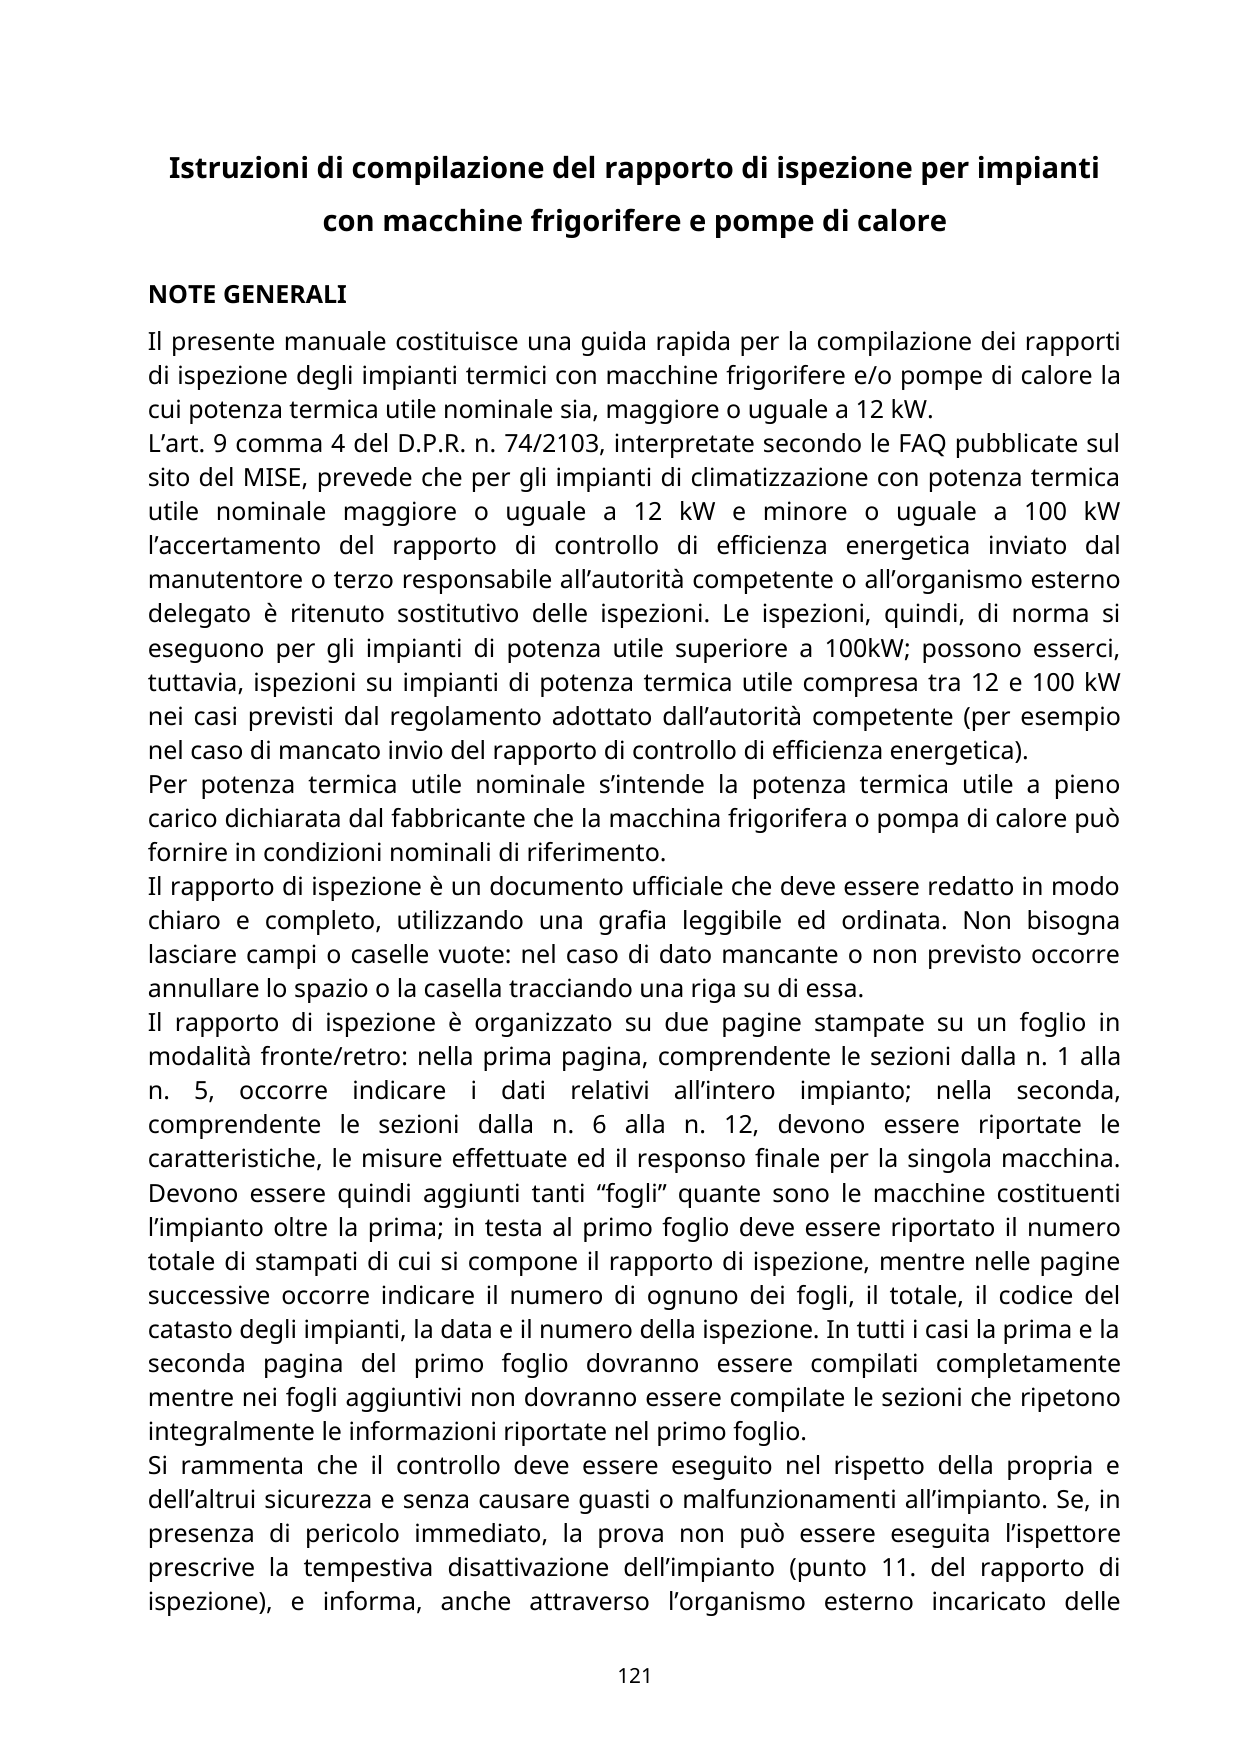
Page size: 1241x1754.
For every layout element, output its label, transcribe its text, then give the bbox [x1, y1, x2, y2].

text Il presente manuale costituisce una guida rapida per la compilazione dei rapporti di ispezione degli impianti termici con macchine frigorifere e/o pompe di calore la cui potenza termica utile nominale sia, maggiore o uguale a 12 kW. [148, 324, 1122, 426]
text Il rapporto di ispezione è organizzato su due pagine stampate su un foglio in modalità fronte/retro: nella prima pagina, comprendente le sezioni dalla n. 1 alla n. 5, occorre indicare i dati relativi all’intero impianto; nella seconda, comprendente le sezioni dalla n. 6 alla n. 12, devono essere riportate le caratteristiche, le misure effettuate ed il responso finale per la singola macchina. Devono essere quindi aggiunti tanti “fogli” quante sono le macchine costituenti l’impianto oltre la prima; in testa al primo foglio deve essere riportato il numero totale di stampati di cui si compone il rapporto di ispezione, mentre nelle pagine successive occorre indicare il numero di ognuno dei fogli, il totale, il codice del catasto degli impianti, la data e il numero della ispezione. In tutti i casi la prima e la seconda pagina del primo foglio dovranno essere compilati completamente mentre nei fogli aggiuntivi non dovranno essere compilate le sezioni che ripetono integralmente le informazioni riportate nel primo foglio. [148, 1005, 1122, 1448]
text Per potenza termica utile nominale s’intende la potenza termica utile a pieno carico dichiarata dal fabbricante che la macchina frigorifera o pompa di calore può fornire in condizioni nominali di riferimento. [148, 766, 1122, 869]
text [148, 1448, 1122, 1618]
text con macchine frigorifere e pompe di calore [148, 200, 1122, 239]
text NOTE GENERALI [148, 277, 1122, 311]
text Il rapporto di ispezione è un documento ufficiale che deve essere redatto in modo chiaro e completo, utilizzando una grafia leggibile ed ordinata. Non bisogna lasciare campi o caselle vuote: nel caso di dato mancante o non previsto occorre annullare lo spazio o la casella tracciando una riga su di essa. [148, 869, 1122, 1005]
text L’art. 9 comma 4 del D.P.R. n. 74/2103, interpretate secondo le FAQ pubblicate sul sito del MISE, prevede che per gli impianti di climatizzazione con potenza termica utile nominale maggiore o uguale a 12 kW e minore o uguale a 100 kW l’accertamento del rapporto di controllo di efficienza energetica inviato dal manutentore o terzo responsabile all’autorità competente o all’organismo esterno delegato è ritenuto sostitutivo delle ispezioni. Le ispezioni, quindi, di norma si eseguono per gli impianti di potenza utile superiore a 100kW; possono esserci, tuttavia, ispezioni su impianti di potenza termica utile compresa tra 12 e 100 kW nei casi previsti dal regolamento adottato dall’autorità competente (per esempio nel caso di mancato invio del rapporto di controllo di efficienza energetica). [148, 426, 1122, 766]
text Istruzioni di compilazione del rapporto di ispezione per impianti [148, 148, 1122, 187]
